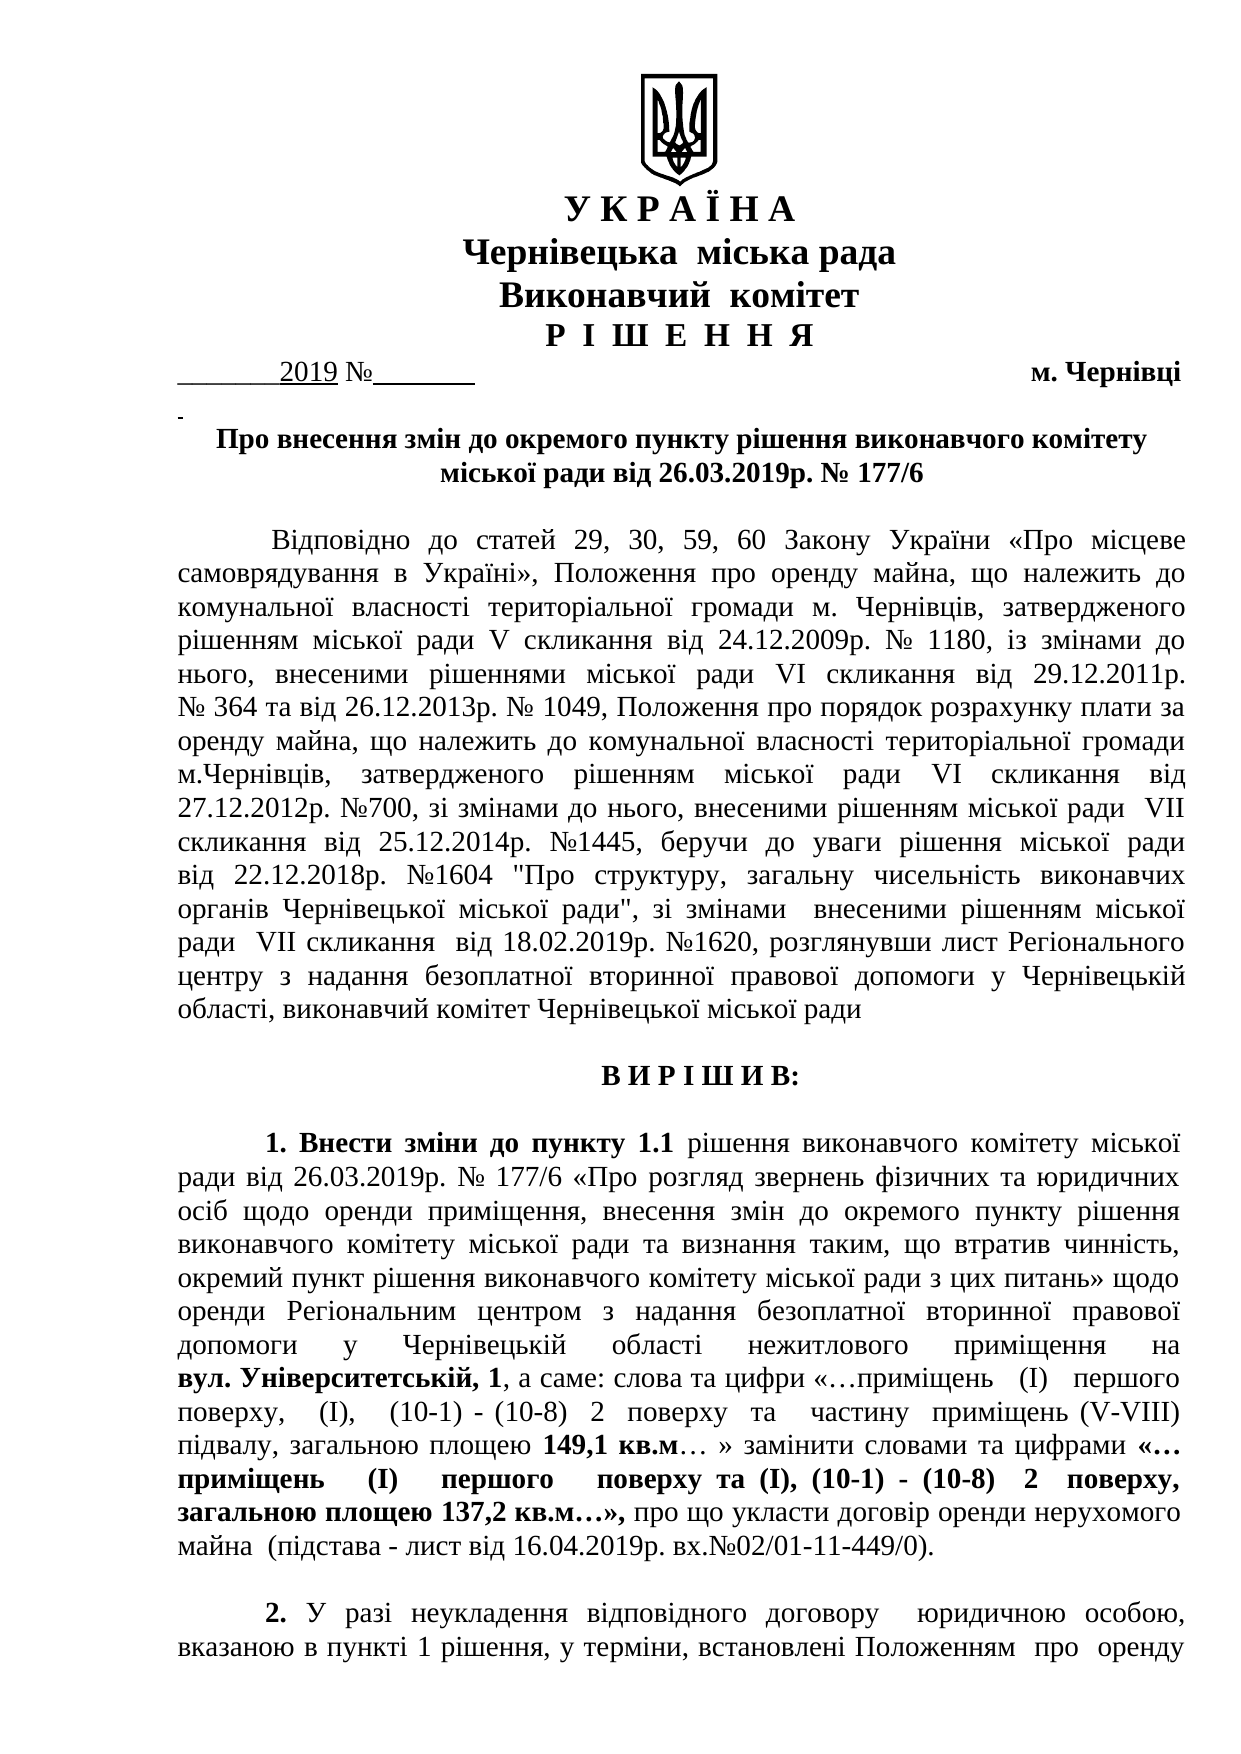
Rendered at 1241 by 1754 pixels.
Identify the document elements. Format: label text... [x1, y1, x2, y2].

text Чернівецька міська рада [177, 229, 1181, 273]
text Відповідно до статей 29, 30, 59, 60 Закону України «Про місцеве самоврядування в Україні», Положення про оренду майна, що належить до комунальної власності територіальної громади м. Чернівців, затвердженого рішенням міської ради V скликання від 24.12.2009р. № 1180, із змінами до нього, внесеними рішеннями міської ради VI скликання від 29.12.2011р. № 364 та від 26.12.2013р. № 1049, Положення про порядок розрахунку плати за оренду майна, що належить до комунальної власності територіальної громади м.Чернівців, затвердженого рішенням міської ради VI скликання від 27.12.2012р. №700, зі змінами до нього, внесеними рішенням міської ради VІІ скликання від 25.12.2014р. №1445, беручи до уваги рішення міської ради від 22.12.2018р. №1604 "Про структуру, загальну чисельність виконавчих органів Чернівецької міської ради", зі змінами внесеними рішенням міської ради VІІ скликання від 18.02.2019р. №1620, розглянувши лист Регіонального центру з надання безоплатної вторинної правової допомоги у Чернівецькій області, виконавчий комітет Чернівецької міської ради [177, 522, 1186, 1025]
subtitle Р І Ш Е Н Н Я [177, 316, 1181, 354]
text У К Р А Ї Н А [177, 186, 1181, 229]
subtitle Виконавчий комітет [177, 273, 1181, 316]
text В И Р І Ш И В: [177, 1058, 1186, 1092]
text Про внесення змін до окремого пункту рішення виконавчого комітету міської ради від 26.03.2019р. № 177/6 [177, 421, 1186, 488]
subtitle _______2019 № м. Чернівці [177, 354, 1181, 388]
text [177, 1595, 1186, 1662]
text 1. Внести зміни до пункту 1.1 рішення виконавчого комітету міської ради від 26.03.2019р. № 177/6 «Про розгляд звернень фізичних та юридичних осіб щодо оренди приміщення, внесення змін до окремого пункту рішення виконавчого комітету міської ради та визнання таким, що втратив чинність, окремий пункт рішення виконавчого комітету міської ради з цих питань» щодо оренди Регіональним центром з надання безоплатної вторинної правової допомоги у Чернівецькій області нежитлового приміщення на вул. Університетській, 1, а саме: слова та цифри «…приміщень (І) першого поверху, (І), (10-1) - (10-8) 2 поверху та частину приміщень (V-VIII) підвалу, загальною площею 149,1 кв.м… » замінити словами та цифрами «…приміщень (І) першого поверху та (І), (10-1) - (10-8) 2 поверху, загальною площею 137,2 кв.м…», про що укласти договір оренди нерухомого майна (підстава - лист від 16.04.2019р. вх.№02/01-11-449/0). [177, 1126, 1181, 1562]
